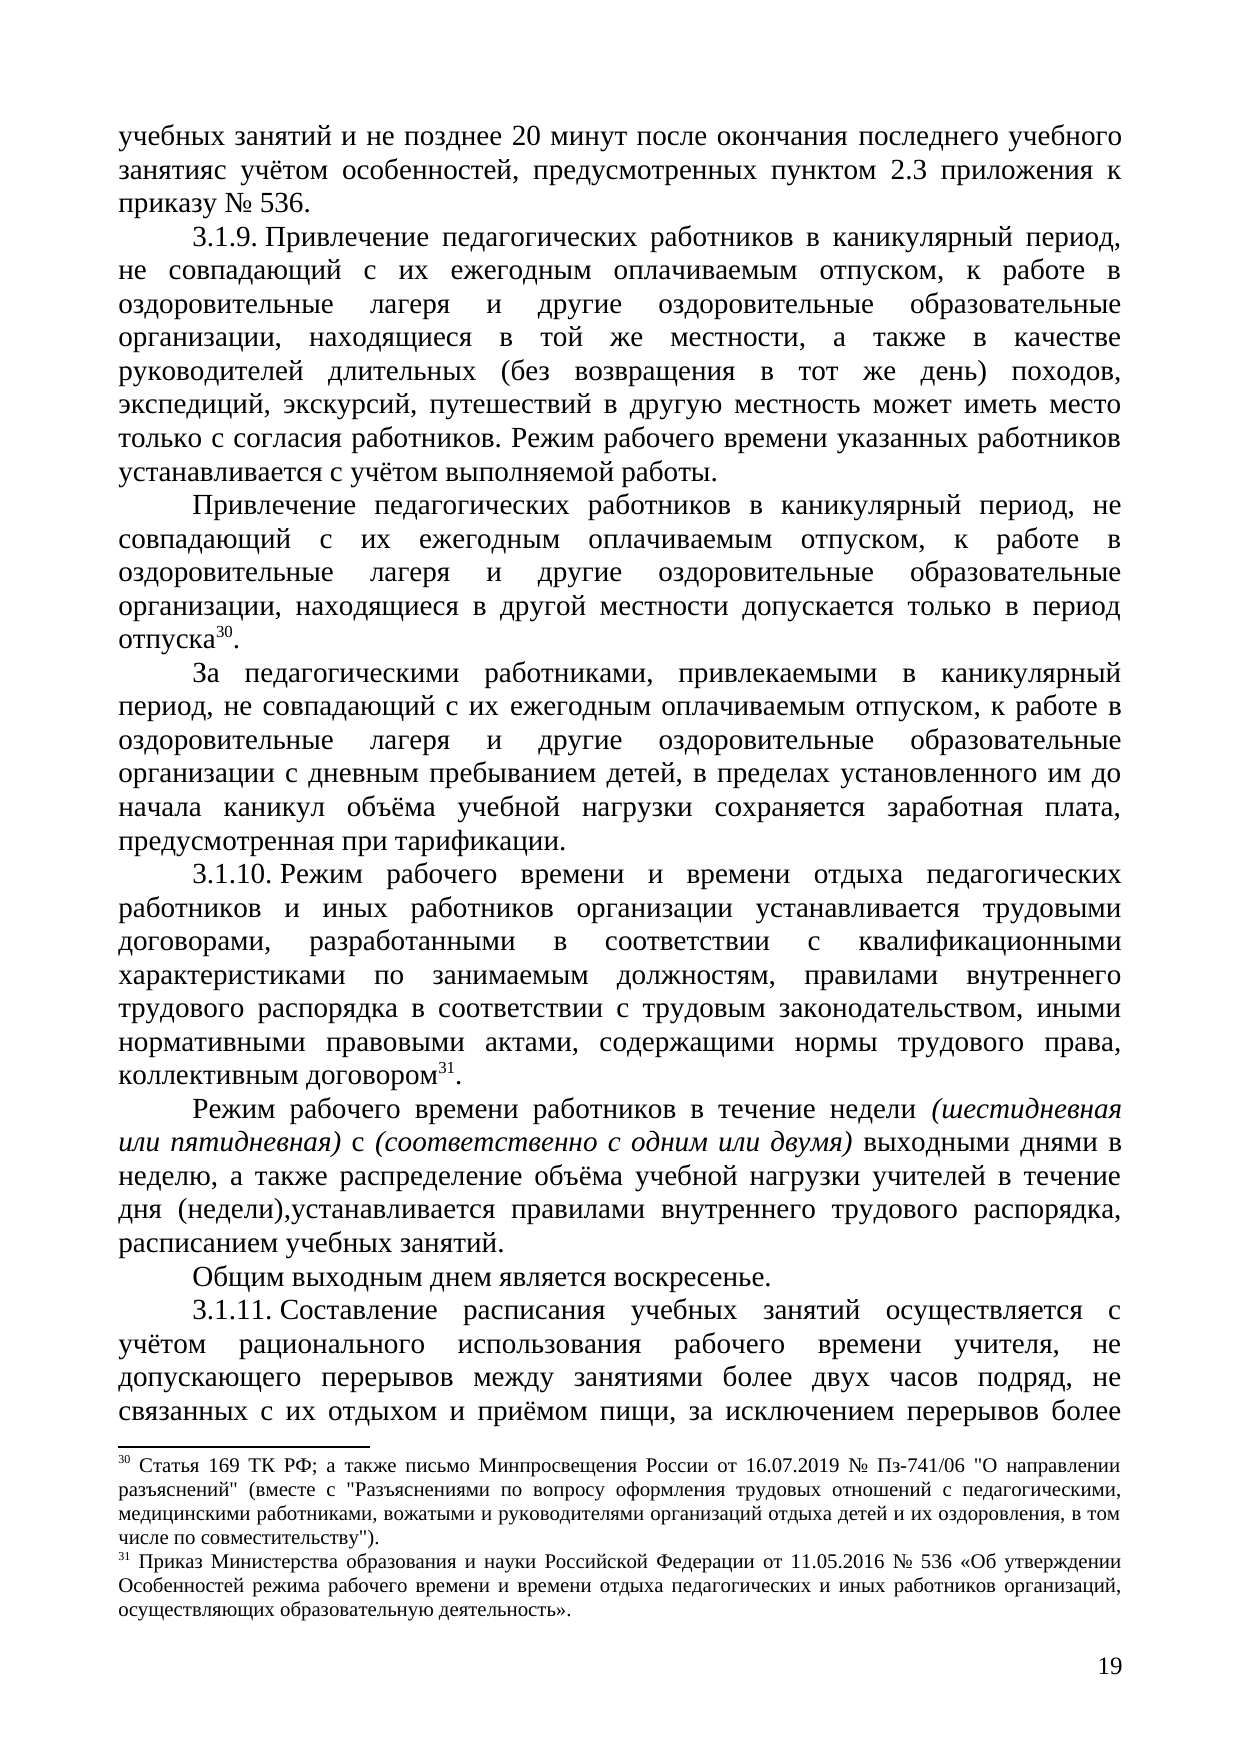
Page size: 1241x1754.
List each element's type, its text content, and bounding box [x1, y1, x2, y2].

text 3.1.10. Режим рабочего времени и времени отдыха педагогических работников и иных работников организации устанавливается трудовыми договорами, разработанными в соответствии с квалификационными характеристиками по занимаемым должностям, правилами внутреннего трудового распорядка в соответствии с трудовым законодательством, иными нормативными правовыми актами, содержащими нормы трудового права, коллективным договором. [118, 856, 1122, 1091]
text 3.1.9. Привлечение педагогических работников в каникулярный период, не совпадающий с их ежегодным оплачиваемым отпуском, к работе в оздоровительные лагеря и другие оздоровительные образовательные организации, находящиеся в той же местности, а также в качестве руководителей длительных (без возвращения в тот же день) походов, экспедиций, экскурсий, путешествий в другую местность может иметь место только с согласия работников. Режим рабочего времени указанных работников устанавливается с учётом выполняемой работы. [118, 219, 1122, 487]
text За педагогическими работниками, привлекаемыми в каникулярный период, не совпадающий с их ежегодным оплачиваемым отпуском, к работе в оздоровительные лагеря и другие оздоровительные образовательные организации с дневным пребыванием детей, в пределах установленного им до начала каникул объёма учебной нагрузки сохраняется заработная плата, предусмотренная при тарификации. [118, 655, 1122, 856]
text Режим рабочего времени работников в течение недели (шестидневная или пятидневная) с (соответственно с одним или двумя) выходными днями в неделю, а также распределение объёма учебной нагрузки учителей в течение дня (недели),устанавливается правилами внутреннего трудового распорядка, расписанием учебных занятий. [118, 1091, 1122, 1259]
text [118, 118, 1122, 219]
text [118, 1292, 1122, 1426]
text Общим выходным днем является воскресенье. [118, 1259, 1122, 1292]
text Привлечение педагогических работников в каникулярный период, не совпадающий с их ежегодным оплачиваемым отпуском, к работе в оздоровительные лагеря и другие оздоровительные образовательные организации, находящиеся в другой местности допускается только в период отпуска. [118, 487, 1122, 655]
